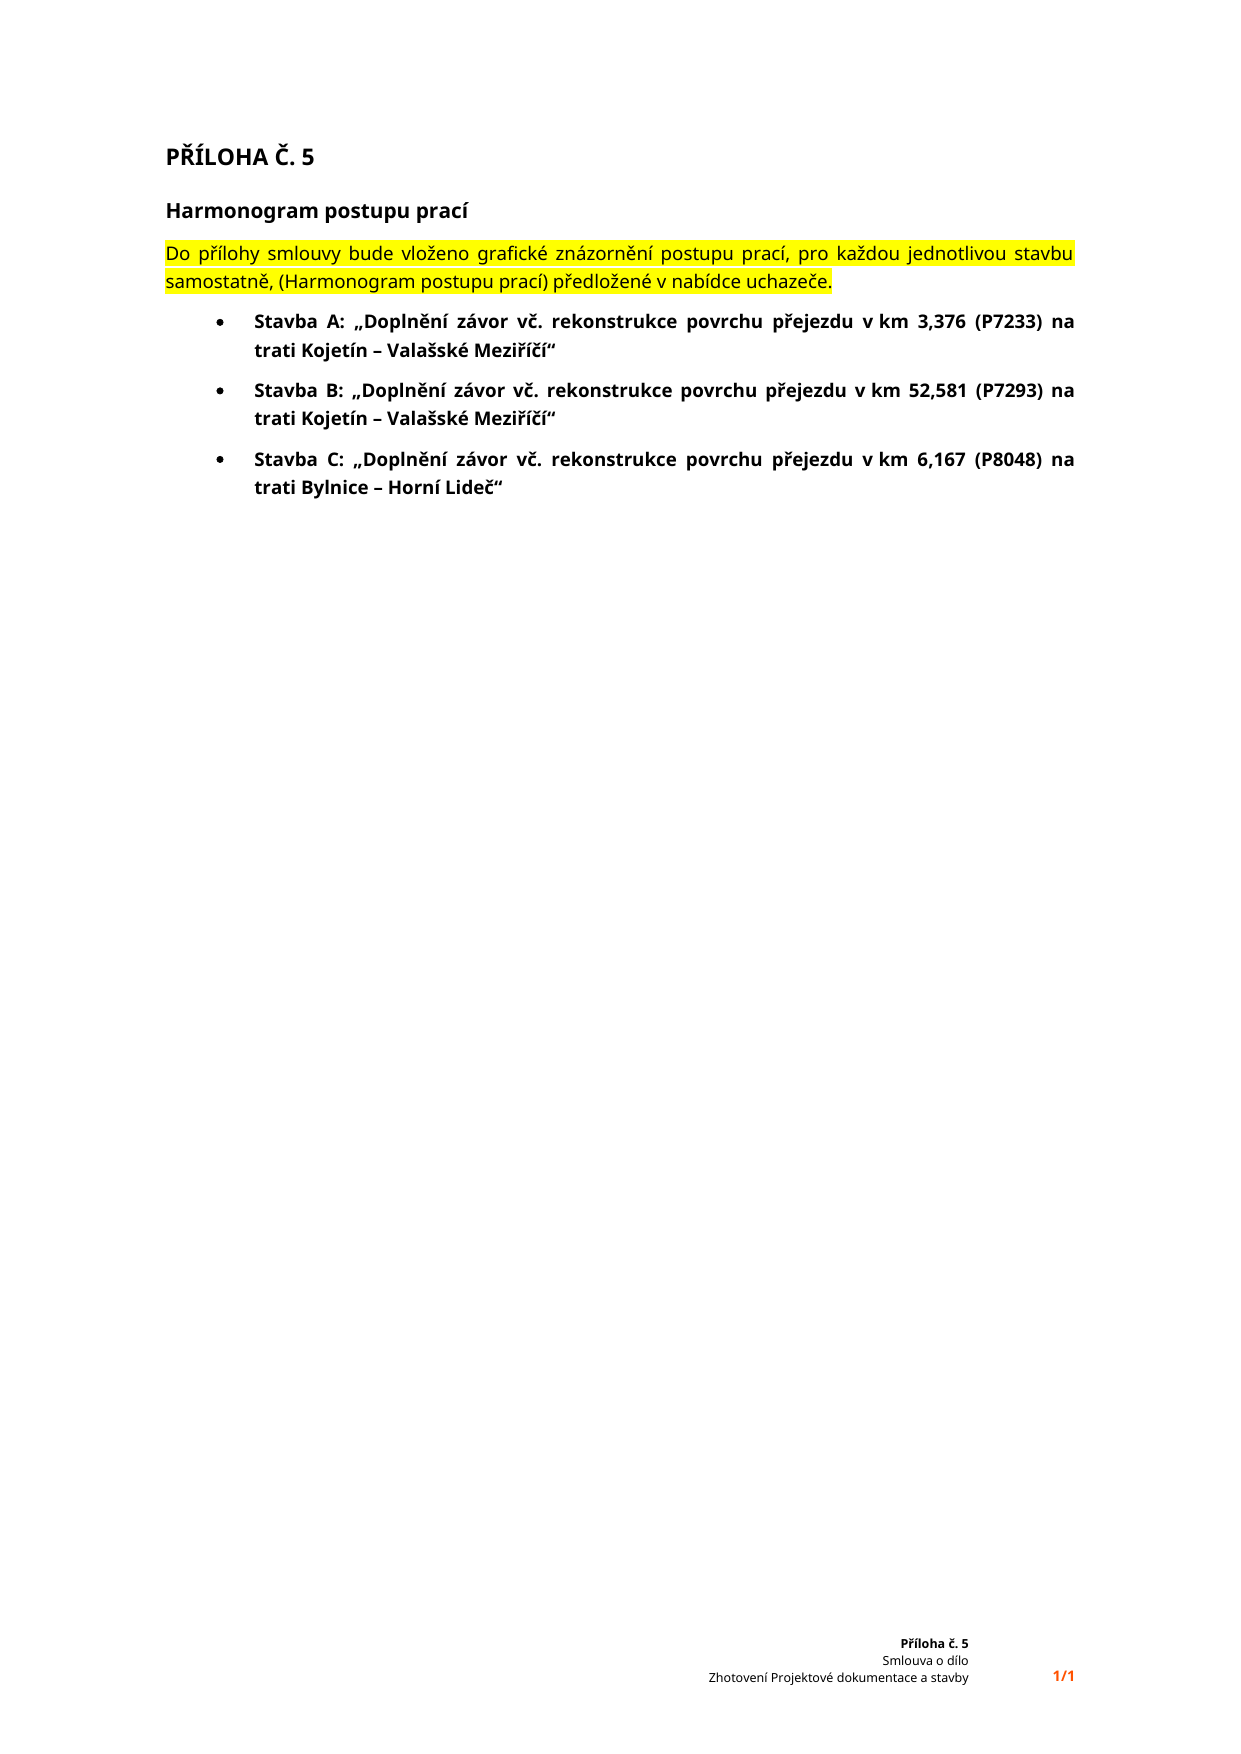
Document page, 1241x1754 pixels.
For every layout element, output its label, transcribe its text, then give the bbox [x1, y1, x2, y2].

text Harmonogram postupu prací [165, 197, 1075, 225]
list Stavba A: „Doplnění závor vč. rekonstrukce povrchu přejezdu v km 3,376 (P7233) na trati Kojetín – Valašské Meziříčí“ [217, 309, 1075, 362]
list Stavba C: „Doplnění závor vč. rekonstrukce povrchu přejezdu v km 6,167 (P8048) na trati Bylnice – Horní Lideč“ [217, 446, 1075, 499]
list Stavba B: „Doplnění závor vč. rekonstrukce povrchu přejezdu v km 52,581 (P7293) na trati Kojetín – Valašské Meziříčí“ [217, 377, 1075, 431]
text Příloha č. 5 [165, 141, 1075, 173]
text Do přílohy smlouvy bude vloženo grafické znázornění postupu prací, pro každou jednotlivou stavbu samostatně, (Harmonogram postupu prací) předložené v nabídce uchazeče. [165, 266, 1075, 294]
